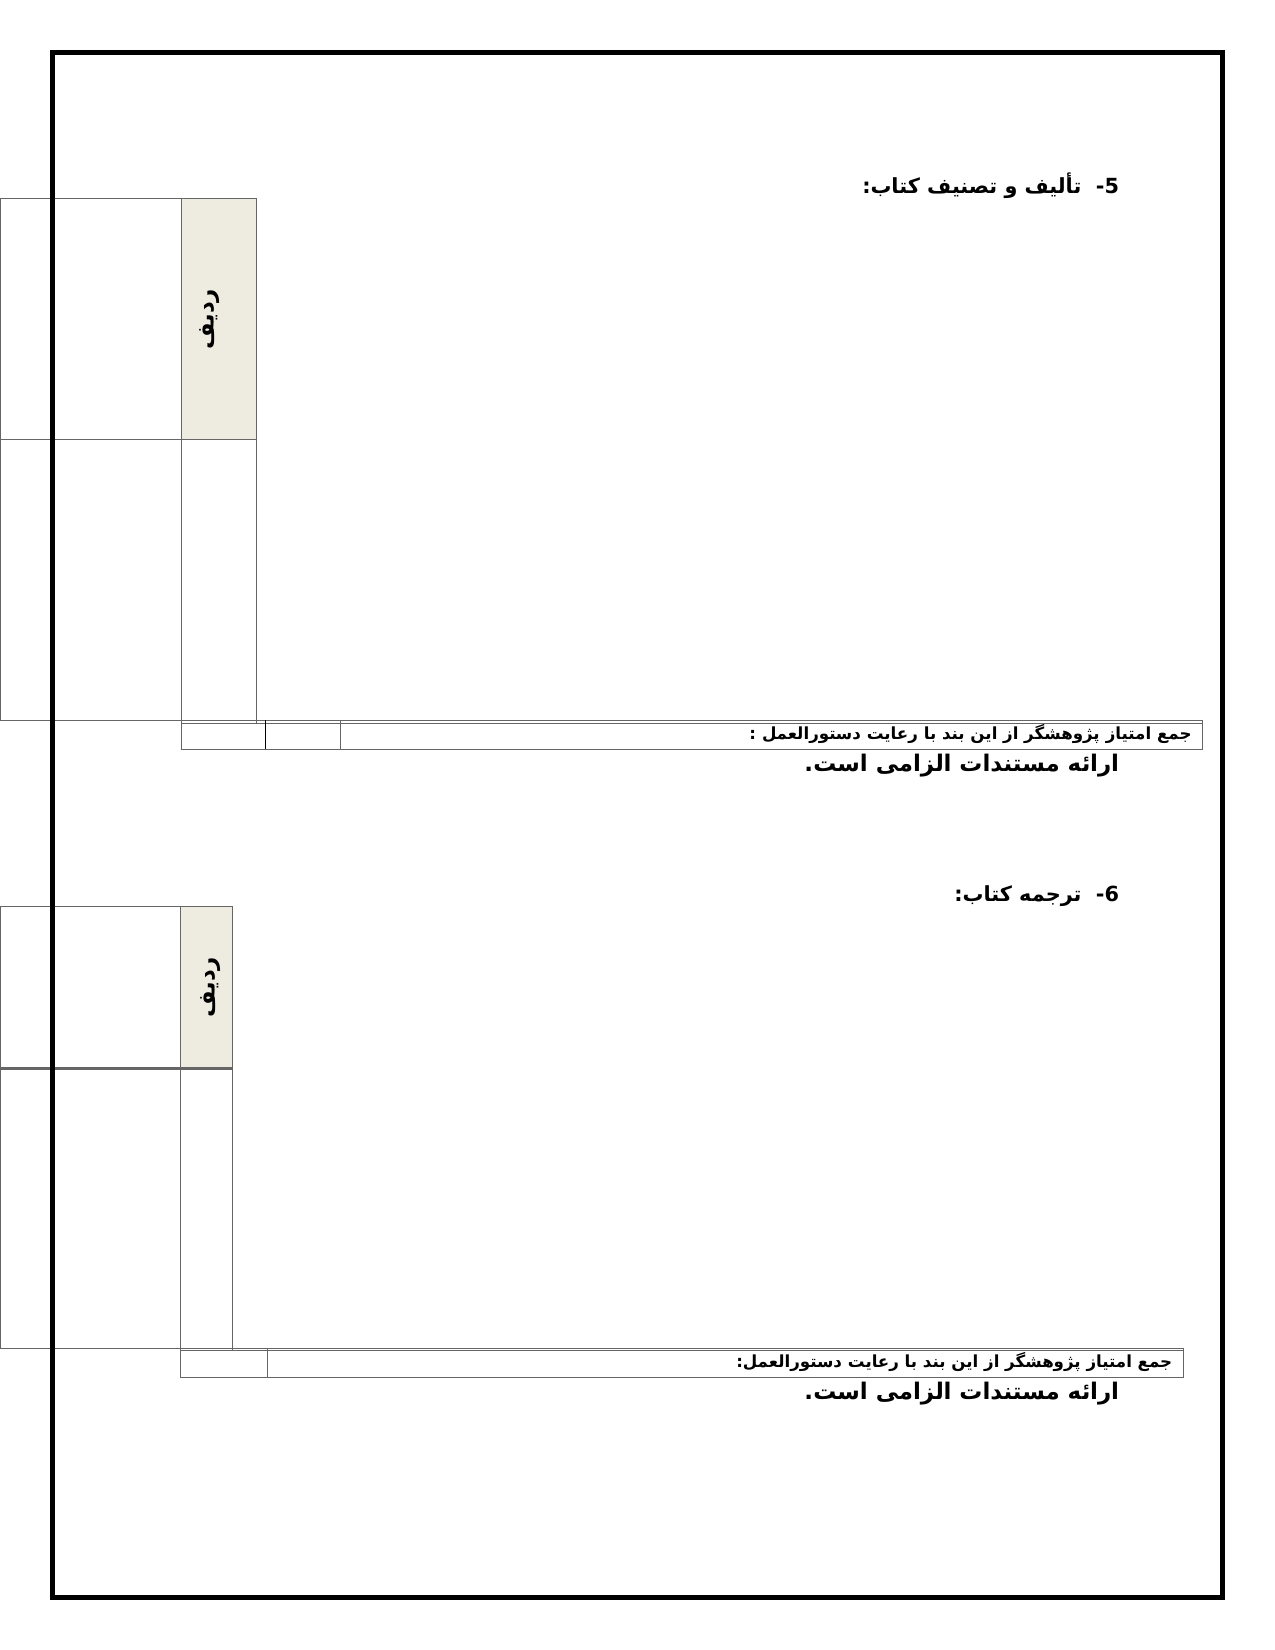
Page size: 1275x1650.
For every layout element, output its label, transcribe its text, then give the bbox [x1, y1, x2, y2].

table_header رديف [181, 907, 232, 1067]
text 6- ترجمه كتاب: [192, 882, 1125, 906]
table_cell [182, 724, 265, 749]
table_header رديف [182, 199, 256, 439]
table_cell [181, 1070, 232, 1348]
text 5- تأليف و تصنیف كتاب: [192, 174, 1125, 198]
table_cell [181, 1351, 267, 1377]
table_cell [182, 440, 256, 720]
table_cell جمع امتياز پژوهشگر از اين بند با رعايت دستورالعمل : [341, 724, 1202, 749]
table_cell [266, 724, 340, 749]
text ارائه مستندات الزامی است. [192, 1378, 1125, 1404]
text ارائه مستندات الزامی است. [192, 750, 1125, 777]
table_cell جمع امتياز پژوهشگر از اين بند با رعايت دستورالعمل: [268, 1351, 1183, 1377]
